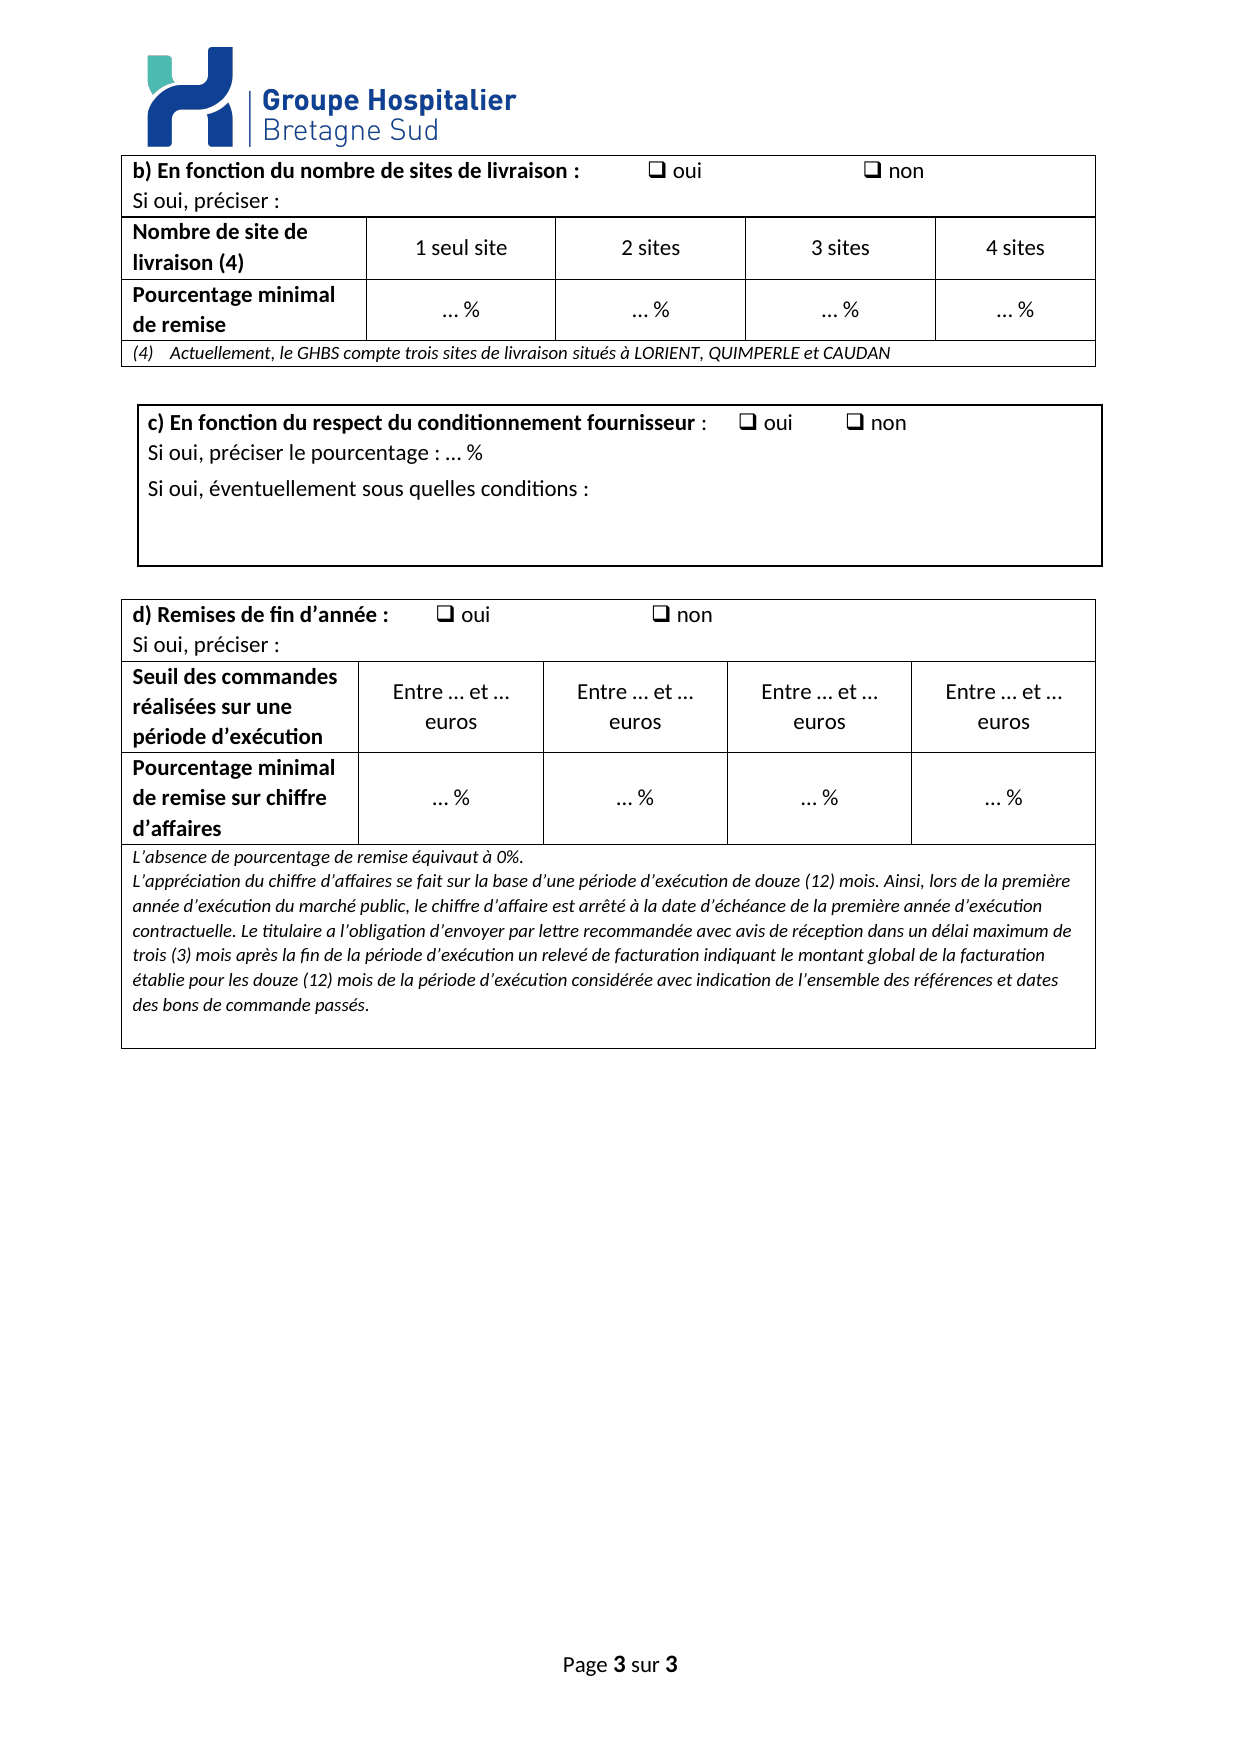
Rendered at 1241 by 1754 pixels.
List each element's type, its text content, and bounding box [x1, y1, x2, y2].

table_cell … % [367, 280, 555, 340]
table_cell Entre … et … euros [912, 662, 1095, 752]
table_cell … % [359, 753, 543, 844]
table_cell Entre … et … euros [544, 662, 727, 752]
text Si oui, éventuellement sous quelles conditions : [139, 470, 1101, 502]
table_cell … % [936, 280, 1095, 340]
table_cell … % [556, 280, 745, 340]
table_cell Pourcentage minimal de remise sur chiffre d’affaires [122, 753, 358, 844]
text c) En fonction du respect du conditionnement fournisseur : oui non Si oui, préciser le pourcentage : … % [139, 406, 1101, 466]
table_cell … % [728, 753, 911, 844]
table_cell Nombre de site de livraison (4) [122, 218, 366, 279]
table_cell … % [746, 280, 935, 340]
table_cell Actuellement, le GHBS compte trois sites de livraison situés à LORIENT, QUIMPERLE et CAUDAN [122, 341, 1095, 366]
table_cell L’absence de pourcentage de remise équivaut à 0%. L’appréciation du chiffre d’affaires se fait sur la base d’une période d’exécution de douze (12) mois. Ainsi, lors de la première année d’exécution du marché public, le chiffre d’affaire est arrêté à la date d’échéance de la première année d’exécution contractuelle. Le titulaire a l’obligation d’envoyer par lettre recommandée avec avis de réception dans un délai maximum de trois (3) mois après la fin de la période d’exécution un relevé de facturation indiquant le montant global de la facturation établie pour les douze (12) mois de la période d’exécution considérée avec indication de l’ensemble des références et dates des bons de commande passés. [122, 845, 1095, 1048]
table_cell Seuil des commandes réalisées sur une période d’exécution [122, 662, 358, 752]
table_cell Entre … et … euros [359, 662, 543, 752]
table_cell 4 sites [936, 218, 1095, 279]
table_header b) En fonction du nombre de sites de livraison : oui non Si oui, préciser : [122, 156, 1095, 216]
table_cell Entre … et … euros [728, 662, 911, 752]
table_cell 1 seul site [367, 218, 555, 279]
table_cell … % [544, 753, 727, 844]
table_cell … % [912, 753, 1095, 844]
table_cell 2 sites [556, 218, 745, 279]
table_cell Pourcentage minimal de remise [122, 280, 366, 340]
table_cell 3 sites [746, 218, 935, 279]
table_header d) Remises de fin d’année : oui non Si oui, préciser : [122, 600, 1095, 661]
picture [147, 47, 517, 155]
